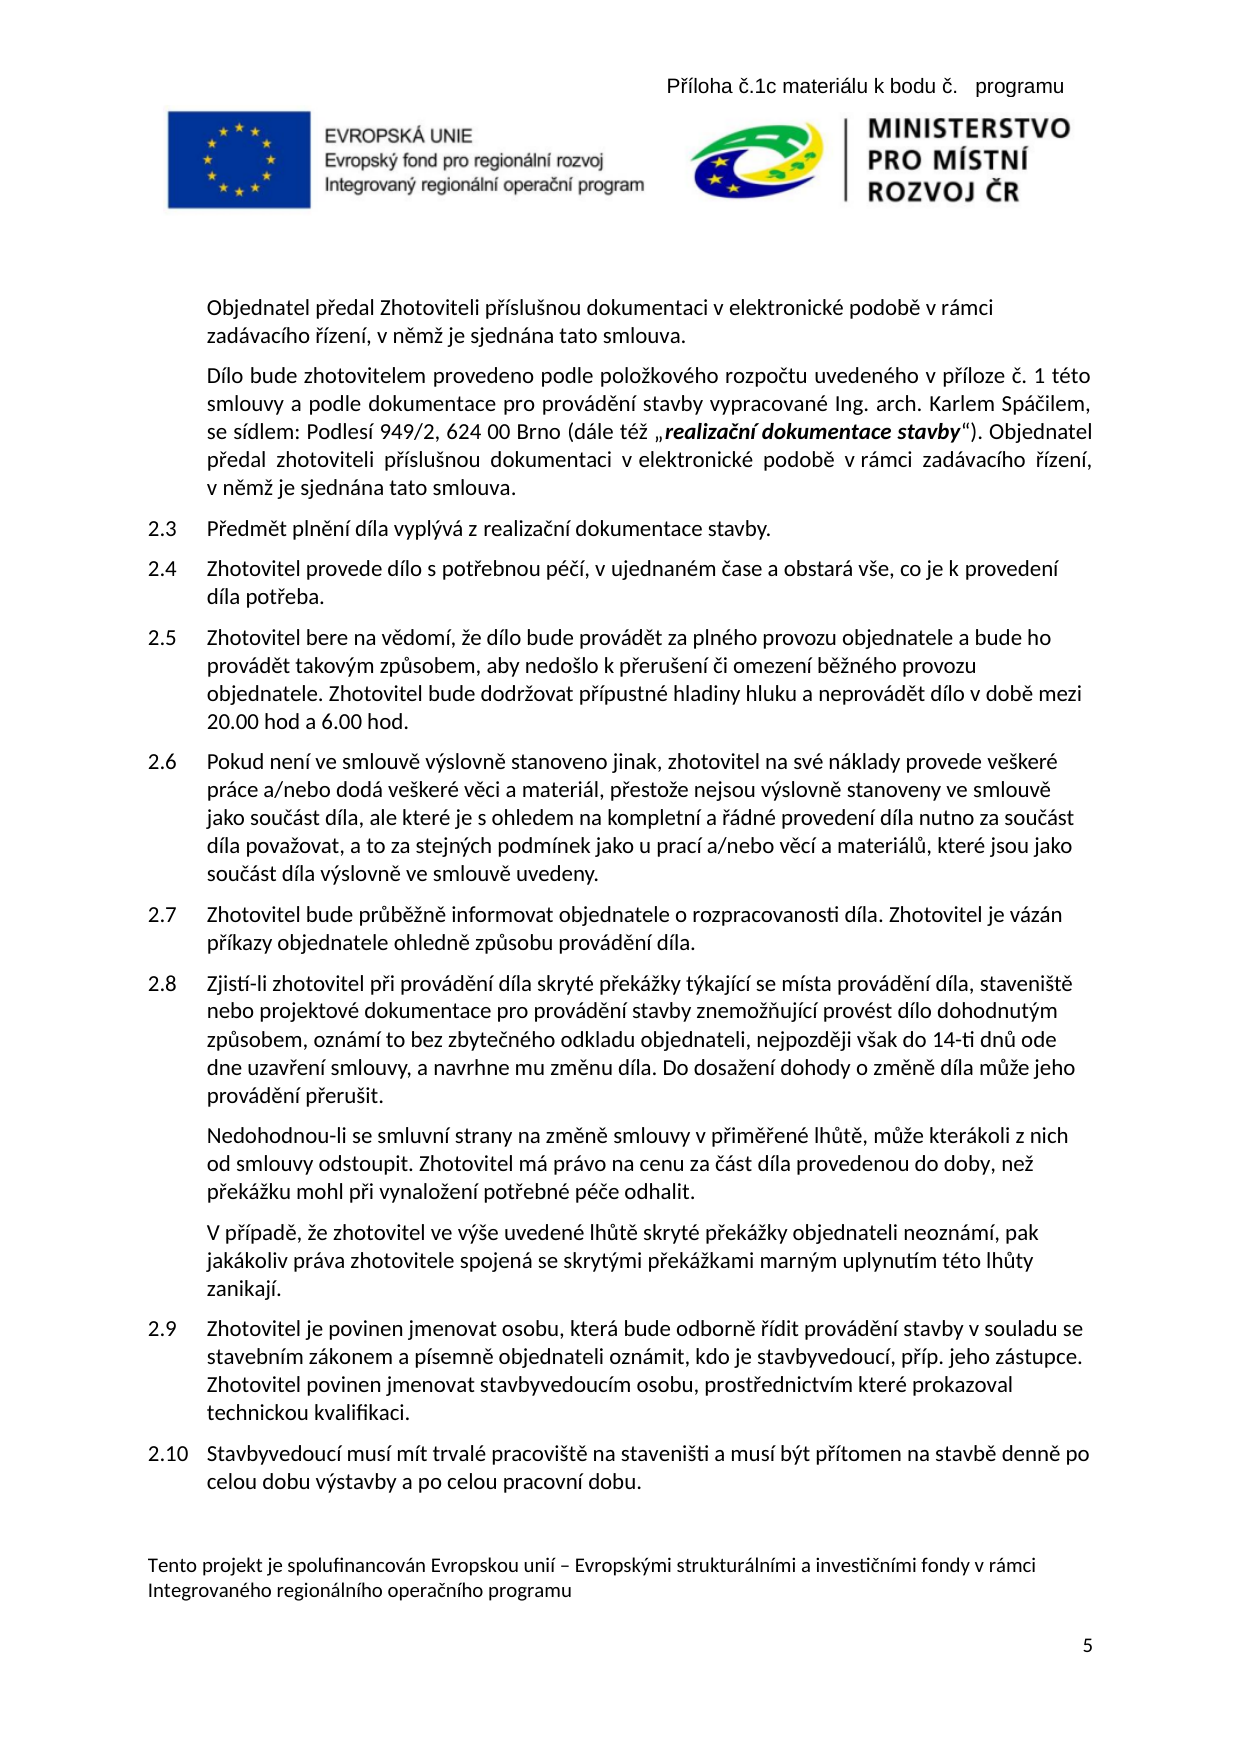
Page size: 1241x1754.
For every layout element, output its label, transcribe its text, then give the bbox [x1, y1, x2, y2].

text 2.10 Stavbyvedoucí musí mít trvalé pracoviště na staveništi a musí být přítomen na stavbě denně po celou dobu výstavby a po celou pracovní dobu. [148, 1439, 1093, 1495]
text V případě, že zhotovitel ve výše uvedené lhůtě skryté překážky objednateli neoznámí, pak jakákoliv práva zhotovitele spojená se skrytými překážkami marným uplynutím této lhůty zanikají. [207, 1218, 1093, 1302]
list Zhotovitel bude průběžně informovat objednatele o rozpracovanosti díla. Zhotovitel je vázán příkazy objednatele ohledně způsobu provádění díla. [148, 900, 1093, 956]
list Zhotovitel provede dílo s potřebnou péčí, v ujednaném čase a obstará vše, co je k provedení díla potřeba. [148, 554, 1093, 610]
text Nedohodnou-li se smluvní strany na změně smlouvy v přiměřené lhůtě, může kterákoli z nich od smlouvy odstoupit. Zhotovitel má právo na cenu za část díla provedenou do doby, než překážku mohl při vynaložení potřebné péče odhalit. [207, 1121, 1093, 1205]
text 2.9 Zhotovitel je povinen jmenovat osobu, která bude odborně řídit provádění stavby v souladu se stavebním zákonem a písemně objednateli oznámit, kdo je stavbyvedoucí, příp. jeho zástupce. Zhotovitel povinen jmenovat stavbyvedoucím osobu, prostřednictvím které prokazoval technickou kvalifikaci. [148, 1314, 1093, 1426]
picture [147, 97, 1093, 231]
list Zhotovitel bere na vědomí, že dílo bude provádět za plného provozu objednatele a bude ho provádět takovým způsobem, aby nedošlo k přerušení či omezení běžného provozu objednatele. Zhotovitel bude dodržovat přípustné hladiny hluku a neprovádět dílo v době mezi 20.00 hod a 6.00 hod. [148, 623, 1093, 735]
text Objednatel předal Zhotoviteli příslušnou dokumentaci v elektronické podobě v rámci zadávacího řízení, v němž je sjednána tato smlouva. [207, 293, 1093, 349]
list Zjistí-li zhotovitel při provádění díla skryté překážky týkající se místa provádění díla, staveniště nebo projektové dokumentace pro provádění stavby znemožňující provést dílo dohodnutým způsobem, oznámí to bez zbytečného odkladu objednateli, nejpozději však do 14-ti dnů ode dne uzavření smlouvy, a navrhne mu změnu díla. Do dosažení dohody o změně díla může jeho provádění přerušit. [148, 969, 1093, 1109]
list Předmět plnění díla vyplývá z realizační dokumentace stavby. [148, 514, 1093, 542]
list Pokud není ve smlouvě výslovně stanoveno jinak, zhotovitel na své náklady provede veškeré práce a/nebo dodá veškeré věci a materiál, přestože nejsou výslovně stanoveny ve smlouvě jako součást díla, ale které je s ohledem na kompletní a řádné provedení díla nutno za součást díla považovat, a to za stejných podmínek jako u prací a/nebo věcí a materiálů, které jsou jako součást díla výslovně ve smlouvě uvedeny. [148, 747, 1093, 888]
text Dílo bude zhotovitelem provedeno podle položkového rozpočtu uvedeného v příloze č. 1 této smlouvy a podle dokumentace pro provádění stavby vypracované Ing. arch. Karlem Spáčilem, se sídlem: Podlesí 949/2, 624 00 Brno (dále též „realizační dokumentace stavby“). Objednatel předal zhotoviteli příslušnou dokumentaci v elektronické podobě v rámci zadávacího řízení, v němž je sjednána tato smlouva. [207, 361, 1093, 501]
